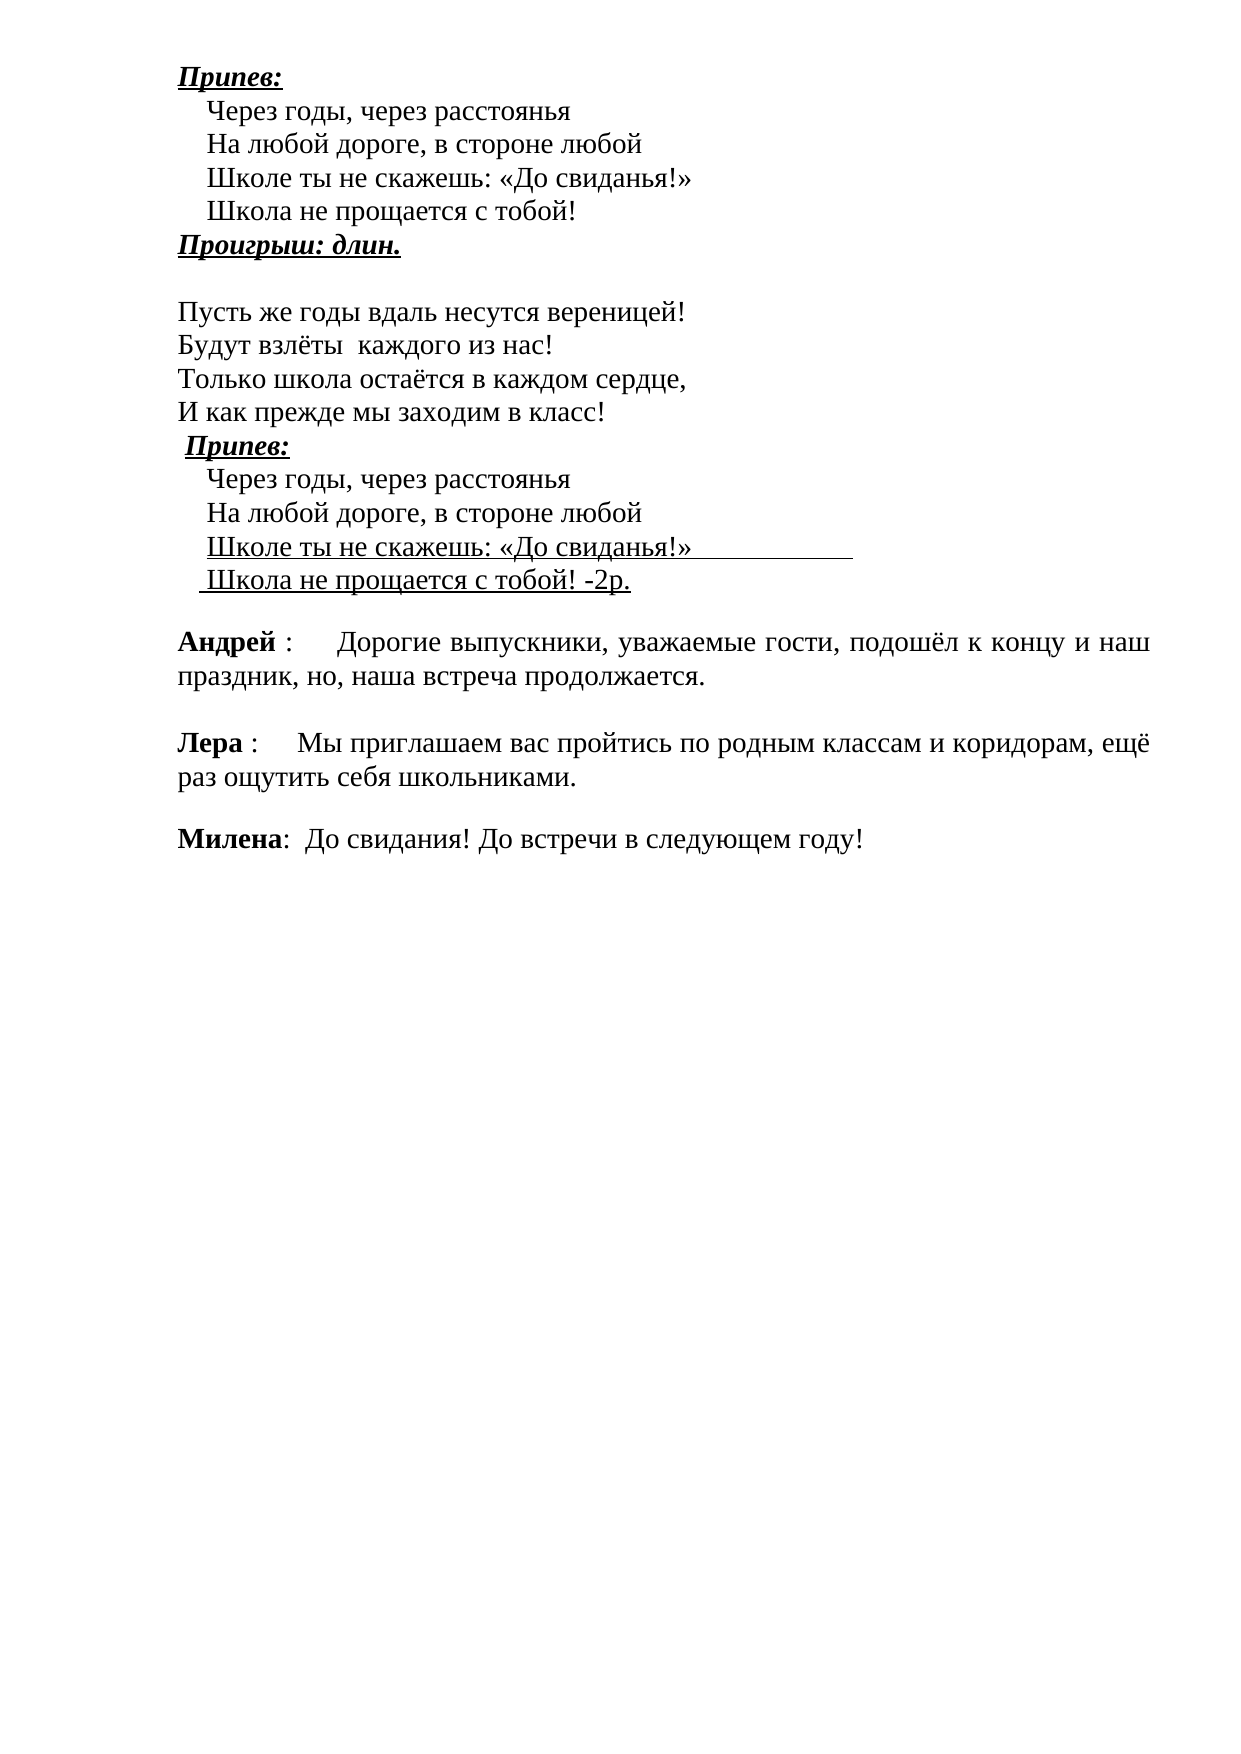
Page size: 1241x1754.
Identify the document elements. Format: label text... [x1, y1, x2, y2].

text Проигрыш: длин. [177, 227, 1152, 260]
text Школе ты не скажешь: «До свиданья!» [177, 529, 1152, 562]
text Через годы, через расстоянья [177, 93, 1152, 126]
text Милена: До свидания! До встречи в следующем году! [177, 821, 1152, 855]
text Лера : Мы приглашаем вас пройтись по родным классам и коридорам, ещё раз ощутить себя школьниками. [177, 725, 1152, 792]
text Только школа остаётся в каждом сердце, [177, 361, 1152, 394]
text Школа не прощается с тобой! -2р. [177, 562, 1152, 596]
text Школа не прощается с тобой! [177, 193, 1152, 227]
text Пусть же годы вдаль несутся вереницей! [177, 294, 1152, 327]
text Будут взлёты каждого из нас! [177, 327, 1152, 361]
text На любой дороге, в стороне любой [177, 126, 1152, 160]
text Школе ты не скажешь: «До свиданья!» [177, 160, 1152, 193]
text Припев: [177, 59, 1152, 93]
text И как прежде мы заходим в класс! [177, 394, 1152, 428]
text Андрей : Дорогие выпускники, уважаемые гости, подошёл к концу и наш праздник, но, наша встреча продолжается. [177, 596, 1152, 692]
text Через годы, через расстоянья [177, 462, 1152, 495]
text Припев: [177, 428, 1152, 462]
text На любой дороге, в стороне любой [177, 495, 1152, 529]
